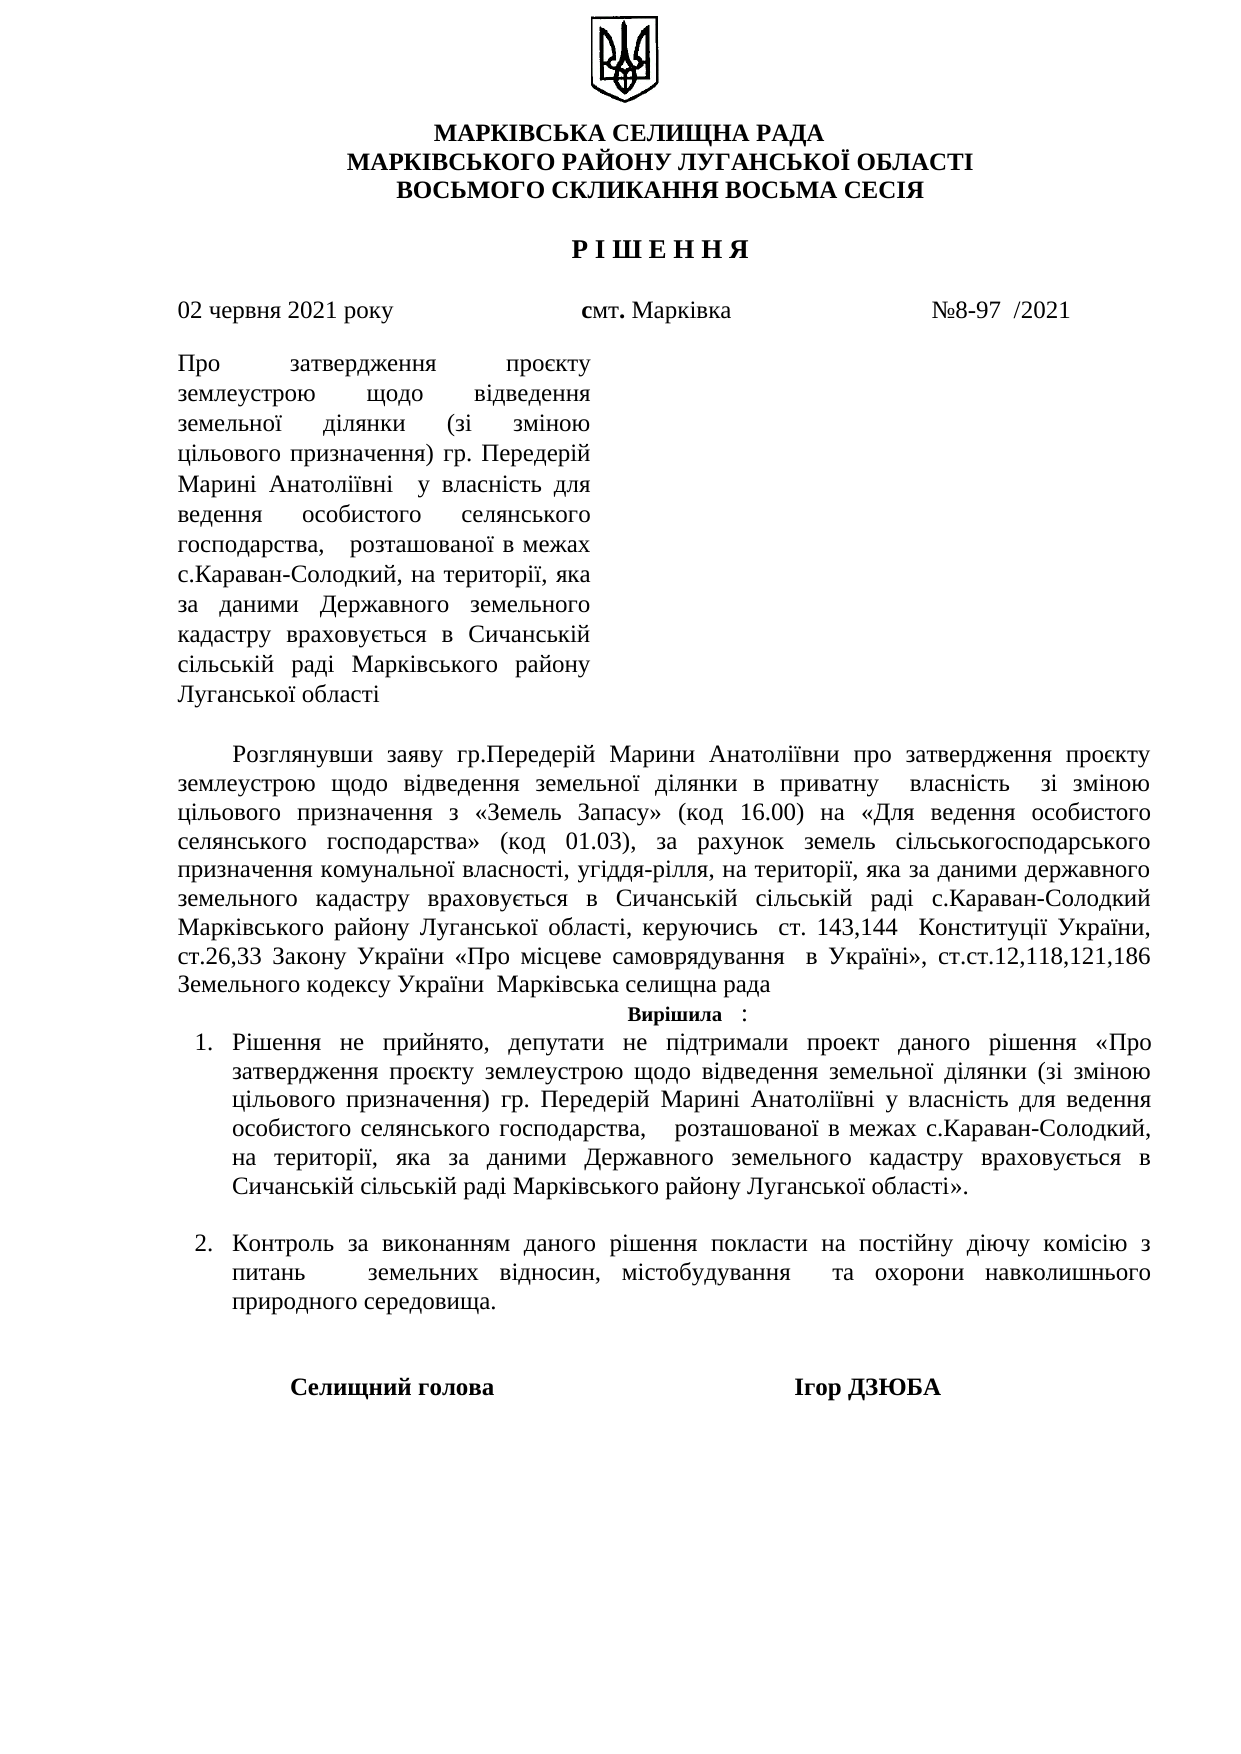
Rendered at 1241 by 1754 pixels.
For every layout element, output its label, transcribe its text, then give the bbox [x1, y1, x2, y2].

table_header Про затвердження проєкту землеустрою щодо відведення земельної ділянки (зі зміною цільового призначення) гр. Передерій Марині Анатоліївні у власність для ведення особистого селянського господарства, розташованої в межах с.Караван-Солодкий, на території, яка за даними Державного земельного кадастру враховується в Сичанській сільській раді Марківського району Луганської області [166, 348, 788, 739]
text Р І Ш Е Н Н Я [177, 233, 1143, 264]
text Розглянувши заяву гр.Передерій Марини Анатоліївни про затвердження проєкту землеустрою щодо відведення земельної ділянки в приватну власність зі зміною цільового призначення з «Земель Запасу» (код 16.00) на «Для ведення особистого селянського господарства» (код 01.03), за рахунок земель сільськогосподарського призначення комунальної власності, угіддя-рілля, на території, яка за даними державного земельного кадастру враховується в Сичанській сільській раді с.Караван-Солодкий Марківського району Луганської області, керуючись ст. 143,144 Конституції України, ст.26,33 Закону України «Про місцеве самоврядування в Україні», ст.ст.12,118,121,186 Земельного кодексу України Марківська селищна рада [177, 739, 1152, 998]
text 02 червня 2021 року смт. Марківка №8-97 /2021 [177, 295, 1143, 324]
text МАРКІВСЬКА СЕЛИЩНА РАДА [177, 118, 1152, 147]
list Рішення не прийнято, депутати не підтримали проект даного рішення «Про затвердження проєкту землеустрою щодо відведення земельної ділянки (зі зміною цільового призначення) гр. Передерій Марині Анатоліївні у власність для ведення особистого селянського господарства, розташованої в межах с.Караван-Солодкий, на території, яка за даними Державного земельного кадастру враховується в Сичанській сільській раді Марківського району Луганської області». [194, 1027, 1152, 1199]
text Вирішила : [177, 998, 1152, 1027]
text ВОСЬМОГО СКЛИКАННЯ ВОСЬМА СЕСІЯ [177, 176, 1143, 204]
list Контроль за виконанням даного рішення покласти на постійну діючу комісію з питань земельних відносин, містобудування та охорони навколишнього природного середовища. [194, 1228, 1152, 1314]
text Селищний голова Ігор ДЗЮБА [177, 1372, 1152, 1401]
subtitle МАРКІВСЬКОГО РАЙОНУ ЛУГАНСЬКОЇ ОБЛАСТІ [177, 147, 1143, 176]
picture [591, 16, 659, 103]
